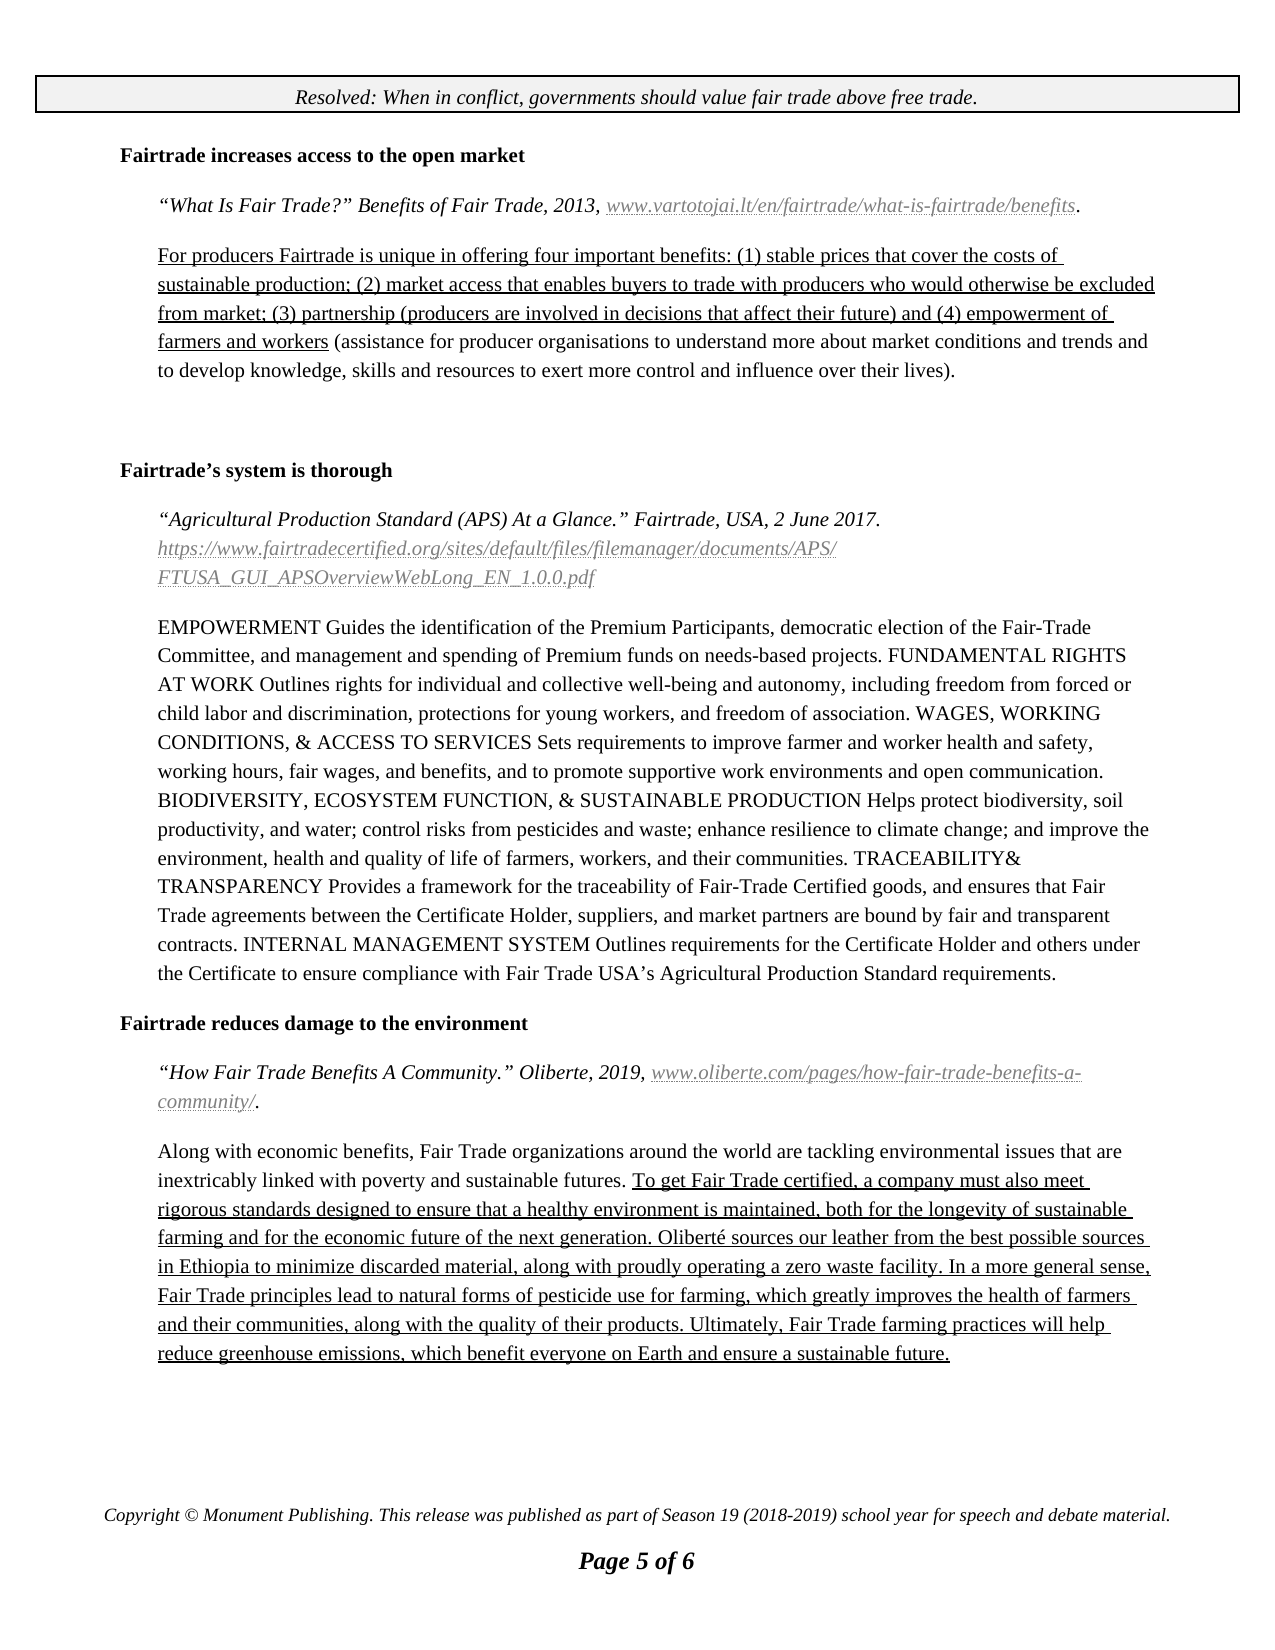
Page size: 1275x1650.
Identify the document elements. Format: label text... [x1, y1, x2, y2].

text Fairtrade increases access to the open market [120, 143, 1155, 167]
text For producers Fairtrade is unique in offering four important benefits: (1) stable prices that cover the costs of sustainable production; (2) market access that enables buyers to trade with producers who would otherwise be excluded from market; (3) partnership (producers are involved in decisions that affect their future) and (4) empowerment of farmers and workers (assistance for producer organisations to understand more about market conditions and trends and to develop knowledge, skills and resources to exert more control and influence over their lives). [157, 243, 1155, 292]
text For producers Fairtrade is unique in offering four important benefits: (1) stable prices that cover the costs of sustainable production; (2) market access that enables buyers to trade with producers who would otherwise be excluded from market; (3) partnership (producers are involved in decisions that affect their future) and (4) empowerment of farmers and workers (assistance for producer organisations to understand more about market conditions and trends and to develop knowledge, skills and resources to exert more control and influence over their lives). [157, 293, 1155, 382]
text “How Fair Trade Benefits A Community.” Oliberte, 2019, www.oliberte.com/pages/how-fair-trade-benefits-a-community/. [157, 1060, 1155, 1113]
text Along with economic benefits, Fair Trade organizations around the world are tackling environmental issues that are inextricably linked with poverty and sustainable futures. To get Fair Trade certified, a company must also meet rigorous standards designed to ensure that a healthy environment is maintained, both for the longevity of sustainable farming and for the economic future of the next generation. Oliberté sources our leather from the best possible sources in Ethiopia to minimize discarded material, along with proudly operating a zero waste facility. In a more general sense, Fair Trade principles lead to natural forms of pesticide use for farming, which greatly improves the health of farmers and their communities, along with the quality of their products. Ultimately, Fair Trade farming practices will help reduce greenhouse emissions, which benefit everyone on Earth and ensure a sustainable future. [157, 1139, 1155, 1365]
text EMPOWERMENT Guides the identification of the Premium Participants, democratic election of the Fair-Trade Committee, and management and spending of Premium funds on needs-based projects. FUNDAMENTAL RIGHTS AT WORK Outlines rights for individual and collective well-being and autonomy, including freedom from forced or child labor and discrimination, protections for young workers, and freedom of association. WAGES, WORKING CONDITIONS, & ACCESS TO SERVICES Sets requirements to improve farmer and worker health and safety, working hours, fair wages, and benefits, and to promote supportive work environments and open communication. BIODIVERSITY, ECOSYSTEM FUNCTION, & SUSTAINABLE PRODUCTION Helps protect biodiversity, soil productivity, and water; control risks from pesticides and waste; enhance resilience to climate change; and improve the environment, health and quality of life of farmers, workers, and their communities. TRACEABILITY& TRANSPARENCY Provides a framework for the traceability of Fair-Trade Certified goods, and ensures that Fair Trade agreements between the Certificate Holder, suppliers, and market partners are bound by fair and transparent contracts. INTERNAL MANAGEMENT SYSTEM Outlines requirements for the Certificate Holder and others under the Certificate to ensure compliance with Fair Trade USA’s Agricultural Production Standard requirements. [157, 614, 1155, 985]
text “Agricultural Production Standard (APS) At a Glance.” Fairtrade, USA, 2 June 2017. https://www.fairtradecertified.org/sites/default/files/filemanager/documents/APS/FTUSA_GUI_APSOverviewWebLong_EN_1.0.0.pdf [157, 507, 1155, 589]
text Fairtrade reduces damage to the environment [120, 1011, 1155, 1034]
text Fairtrade’s system is thorough [120, 457, 1155, 482]
text “What Is Fair Trade?” Benefits of Fair Trade, 2013, www.vartotojai.lt/en/fairtrade/what-is-fairtrade/benefits. [157, 193, 1155, 217]
